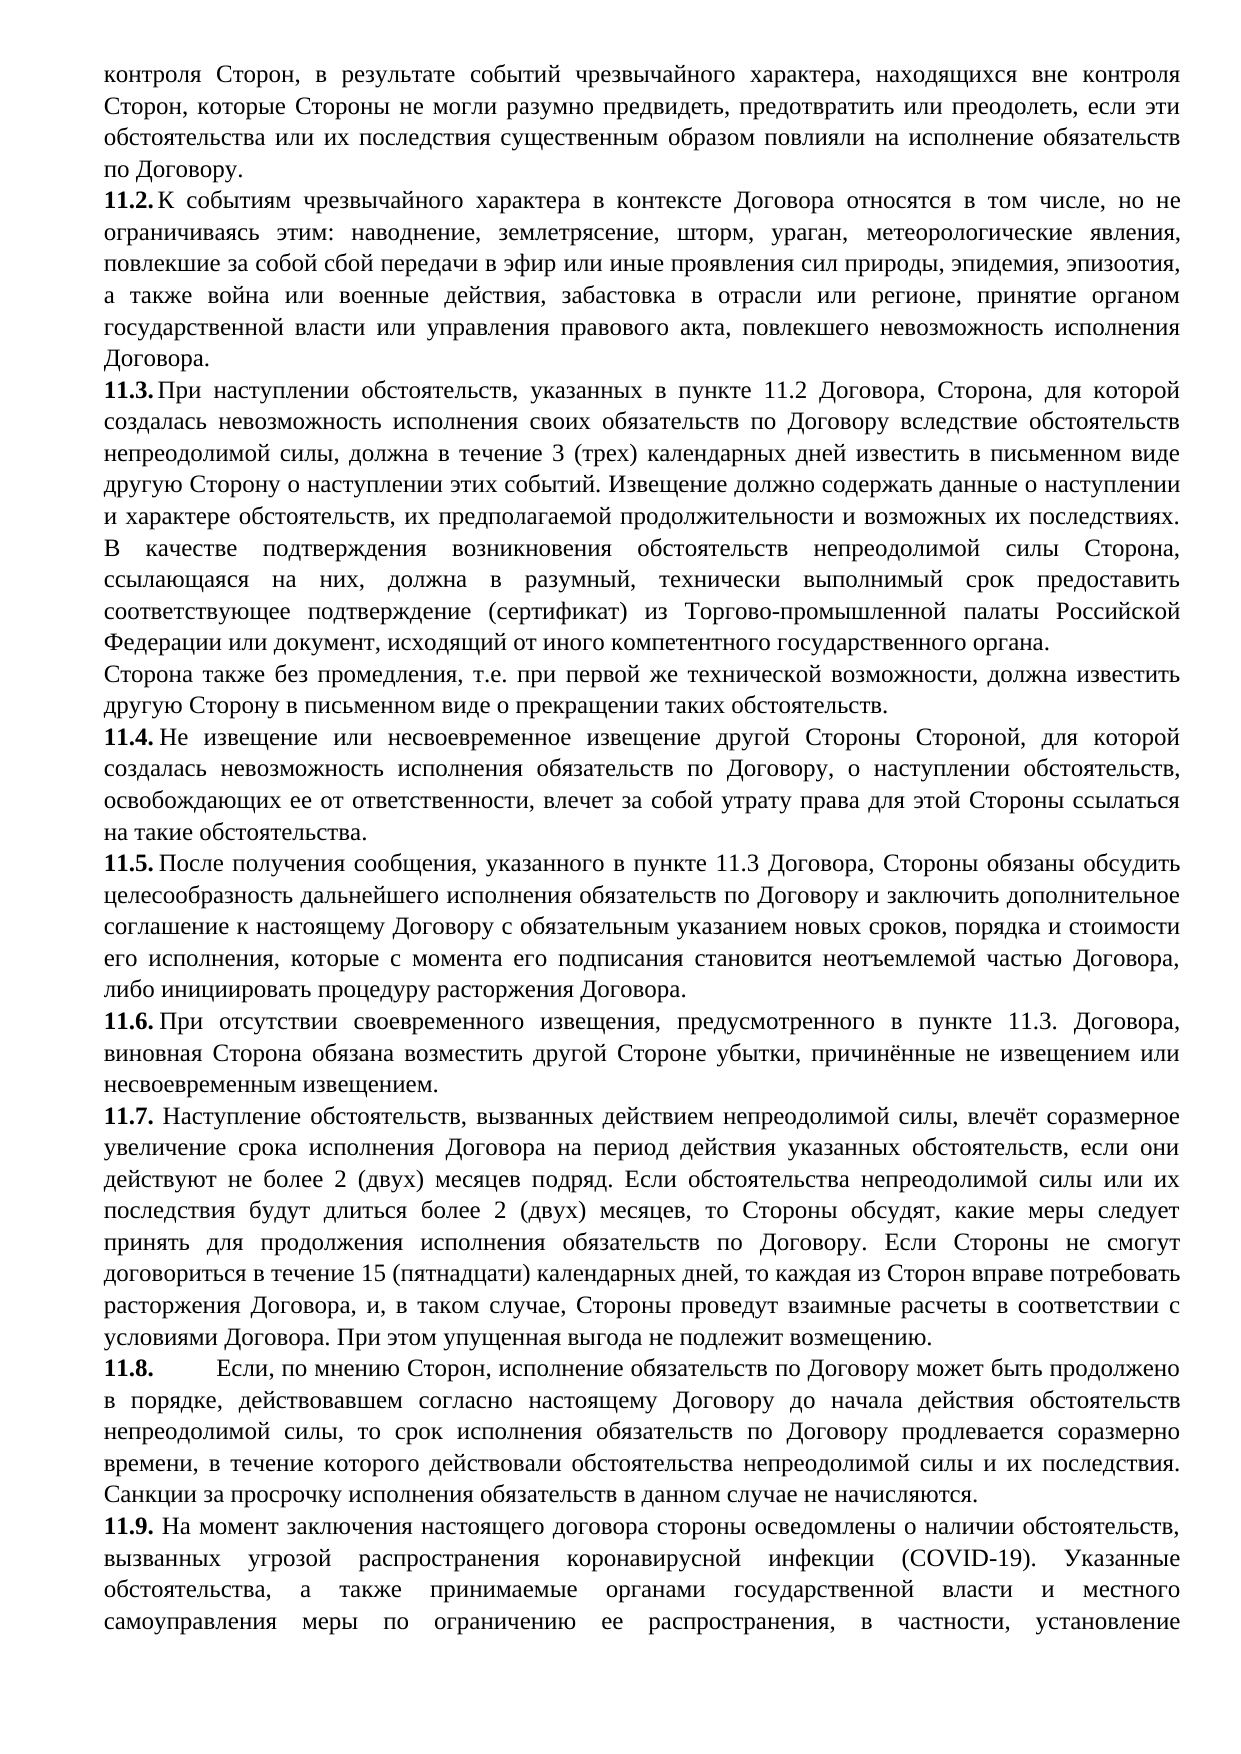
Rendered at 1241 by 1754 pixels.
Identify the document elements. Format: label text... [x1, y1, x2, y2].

text 11.8. Если, по мнению Сторон, исполнение обязательств по Договору может быть продолжено в порядке, действовавшем согласно настоящему Договору до начала действия обстоятельств непреодолимой силы, то срок исполнения обязательств по Договору продлевается соразмерно времени, в течение которого действовали обстоятельства непреодолимой силы и их последствия. Санкции за просрочку исполнения обязательств в данном случае не начисляются. [103, 1353, 1181, 1508]
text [103, 1511, 1181, 1634]
list 11.3. При наступлении обстоятельств, указанных в пункте 11.2 Договора, Сторона, для которой создалась невозможность исполнения своих обязательств по Договору вследствие обстоятельств непреодолимой силы, должна в течение 3 (трех) календарных дней известить в письменном виде другую Сторону о наступлении этих событий. Извещение должно содержать данные о наступлении и характере обстоятельств, их предполагаемой продолжительности и возможных их последствиях. В качестве подтверждения возникновения обстоятельств непреодолимой силы Сторона, ссылающаяся на них, должна в разумный, технически выполнимый срок предоставить соответствующее подтверждение (сертификат) из Торгово-промышленной палаты Российской Федерации или документ, исходящий от иного компетентного государственного органа. [103, 375, 1181, 656]
list 11.2. К событиям чрезвычайного характера в контексте Договора относятся в том числе, но не ограничиваясь этим: наводнение, землетрясение, шторм, ураган, метеорологические явления, повлекшие за собой сбой передачи в эфир или иные проявления сил природы, эпидемия, эпизоотия, а также война или военные действия, забастовка в отрасли или регионе, принятие органом государственной власти или управления правового акта, повлекшего невозможность исполнения Договора. [103, 185, 1181, 372]
list 11.7. Наступление обстоятельств, вызванных действием непреодолимой силы, влечёт соразмерное увеличение срока исполнения Договора на период действия указанных обстоятельств, если они действуют не более 2 (двух) месяцев подряд. Если обстоятельства непреодолимой силы или их последствия будут длиться более 2 (двух) месяцев, то Стороны обсудят, какие меры следует принять для продолжения исполнения обязательств по Договору. Если Стороны не смогут договориться в течение 15 (пятнадцати) календарных дней, то каждая из Сторон вправе потребовать расторжения Договора, и, в таком случае, Стороны проведут взаимные расчеты в соответствии с условиями Договора. При этом упущенная выгода не подлежит возмещению. [103, 1101, 1181, 1350]
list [103, 59, 1181, 183]
list 11.5. После получения сообщения, указанного в пункте 11.3 Договора, Стороны обязаны обсудить целесообразность дальнейшего исполнения обязательств по Договору и заключить дополнительное соглашение к настоящему Договору с обязательным указанием новых сроков, порядка и стоимости его исполнения, которые с момента его подписания становится неотъемлемой частью Договора, либо инициировать процедуру расторжения Договора. [103, 848, 1181, 1003]
list 11.6. При отсутствии своевременного извещения, предусмотренного в пункте 11.3. Договора, виновная Сторона обязана возместить другой Стороне убытки, причинённые не извещением или несвоевременным извещением. [103, 1006, 1181, 1098]
list Сторона также без промедления, т.е. при первой же технической возможности, должна известить другую Сторону в письменном виде о прекращении таких обстоятельств. [103, 659, 1181, 719]
list 11.4. Не извещение или несвоевременное извещение другой Стороны Стороной, для которой создалась невозможность исполнения обязательств по Договору, о наступлении обстоятельств, освобождающих ее от ответственности, влечет за собой утрату права для этой Стороны ссылаться на такие обстоятельства. [103, 722, 1181, 845]
